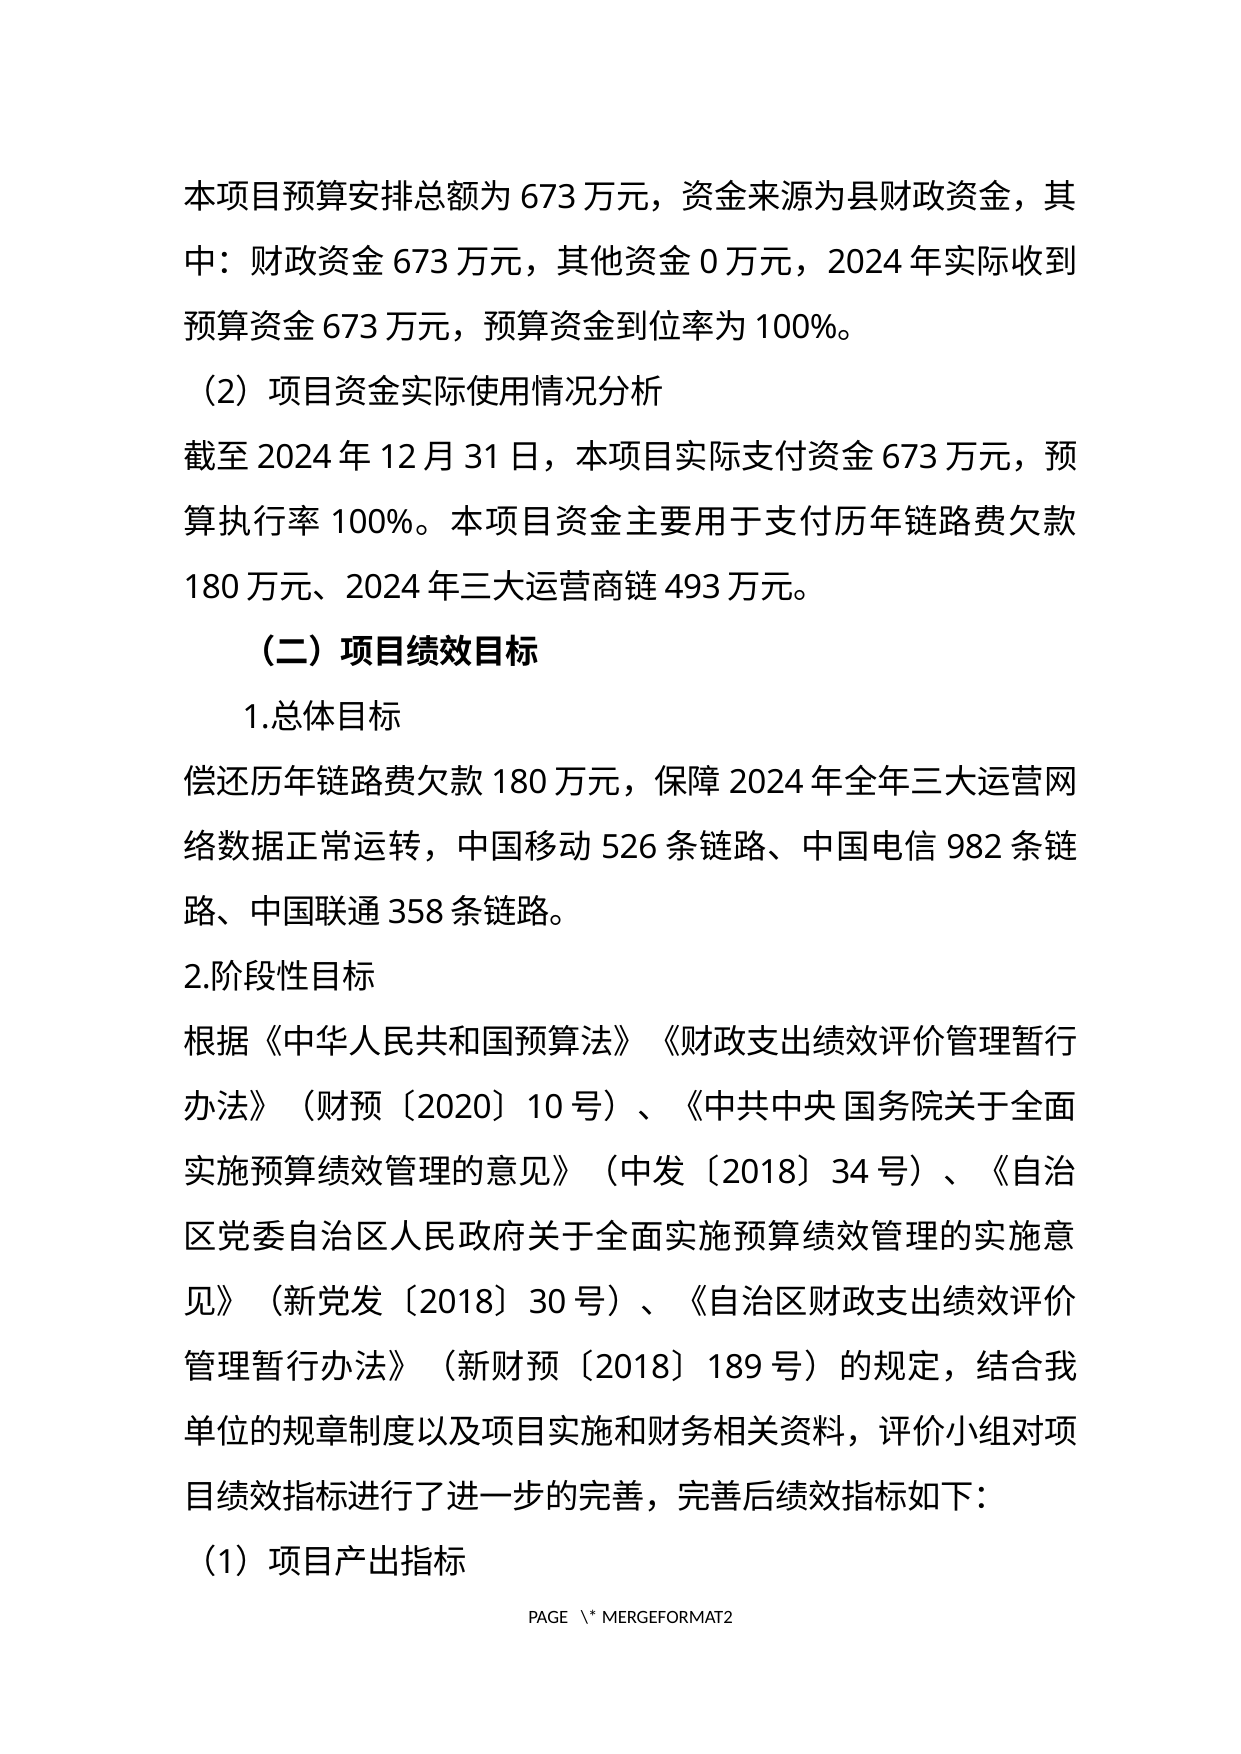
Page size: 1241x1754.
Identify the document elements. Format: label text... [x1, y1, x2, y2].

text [183, 162, 1078, 617]
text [183, 682, 1078, 1592]
text （二）项目绩效目标 [183, 617, 1078, 682]
